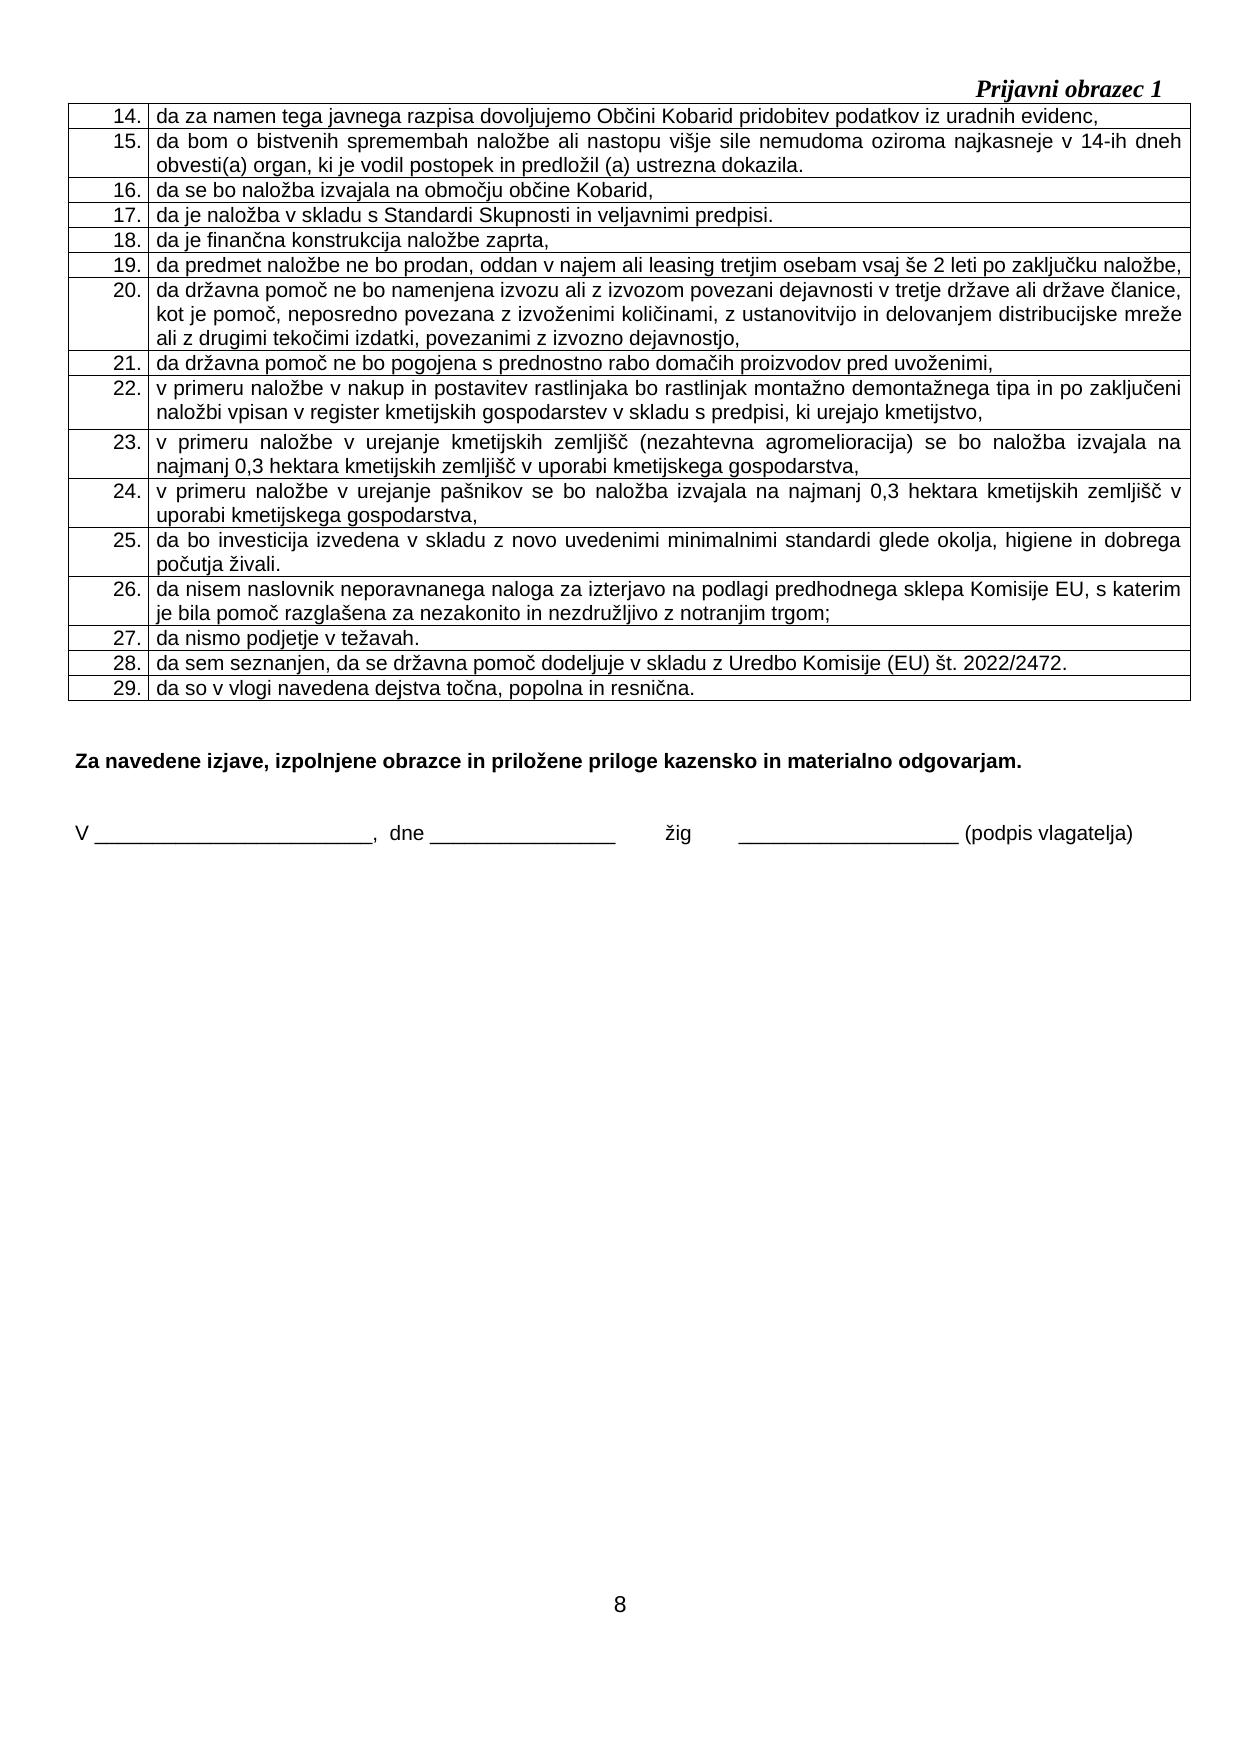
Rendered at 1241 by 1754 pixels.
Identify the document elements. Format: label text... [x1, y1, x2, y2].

table_cell [69, 479, 148, 527]
table_cell [69, 129, 148, 177]
table_cell [69, 651, 148, 675]
table_cell [69, 676, 148, 700]
text V ________________________, dne ________________ žig ___________________ (podpis vlagatelja) [75, 821, 1165, 844]
text Za navedene izjave, izpolnjene obrazce in priložene priloge kazensko in materialno odgovarjam. [75, 749, 1165, 773]
table_cell da nisem naslovnik neporavnanega naloga za izterjavo na podlagi predhodnega sklepa Komisije EU, s katerim je bila pomoč razglašena za nezakonito in nezdružljivo z notranjim trgom; [149, 577, 1190, 625]
table_cell da nismo podjetje v težavah. [149, 626, 1190, 650]
table_cell [69, 528, 148, 576]
table_cell da državna pomoč ne bo pogojena s prednostno rabo domačih proizvodov pred uvoženimi, [149, 351, 1190, 374]
table_cell da je naložba v skladu s Standardi Skupnosti in veljavnimi predpisi. [149, 203, 1190, 227]
table_cell [69, 430, 148, 478]
table_cell [69, 203, 148, 227]
table_cell v primeru naložbe v urejanje pašnikov se bo naložba izvajala na najmanj 0,3 hektara kmetijskih zemljišč v uporabi kmetijskega gospodarstva, [149, 479, 1190, 527]
table_cell [69, 351, 148, 374]
table_cell [69, 376, 148, 429]
table_cell da za namen tega javnega razpisa dovoljujemo Občini Kobarid pridobitev podatkov iz uradnih evidenc, [149, 104, 1190, 128]
table_cell da sem seznanjen, da se državna pomoč dodeljuje v skladu z Uredbo Komisije (EU) št. 2022/2472. [149, 651, 1190, 675]
table_cell [69, 228, 148, 252]
table_cell v primeru naložbe v nakup in postavitev rastlinjaka bo rastlinjak montažno demontažnega tipa in po zaključeni naložbi vpisan v register kmetijskih gospodarstev v skladu s predpisi, ki urejajo kmetijstvo, [149, 376, 1190, 429]
table_cell da bom o bistvenih spremembah naložbe ali nastopu višje sile nemudoma oziroma najkasneje v 14-ih dneh obvesti(a) organ, ki je vodil postopek in predložil (a) ustrezna dokazila. [149, 129, 1190, 177]
table_cell [69, 178, 148, 202]
table_cell da bo investicija izvedena v skladu z novo uvedenimi minimalnimi standardi glede okolja, higiene in dobrega počutja živali. [149, 528, 1190, 576]
table_cell [69, 253, 148, 277]
table_cell [69, 626, 148, 650]
table_cell [69, 104, 148, 128]
table_cell da so v vlogi navedena dejstva točna, popolna in resnična. [149, 676, 1190, 700]
table_cell [69, 278, 148, 349]
table_cell v primeru naložbe v urejanje kmetijskih zemljišč (nezahtevna agromelioracija) se bo naložba izvajala na najmanj 0,3 hektara kmetijskih zemljišč v uporabi kmetijskega gospodarstva, [149, 430, 1190, 478]
table_cell da državna pomoč ne bo namenjena izvozu ali z izvozom povezani dejavnosti v tretje države ali države članice, kot je pomoč, neposredno povezana z izvoženimi količinami, z ustanovitvijo in delovanjem distribucijske mreže ali z drugimi tekočimi izdatki, povezanimi z izvozno dejavnostjo, [149, 278, 1190, 349]
table_cell da je finančna konstrukcija naložbe zaprta, [149, 228, 1190, 252]
table_cell [69, 577, 148, 625]
table_cell da se bo naložba izvajala na območju občine Kobarid, [149, 178, 1190, 202]
table_cell da predmet naložbe ne bo prodan, oddan v najem ali leasing tretjim osebam vsaj še 2 leti po zaključku naložbe, [149, 253, 1190, 277]
